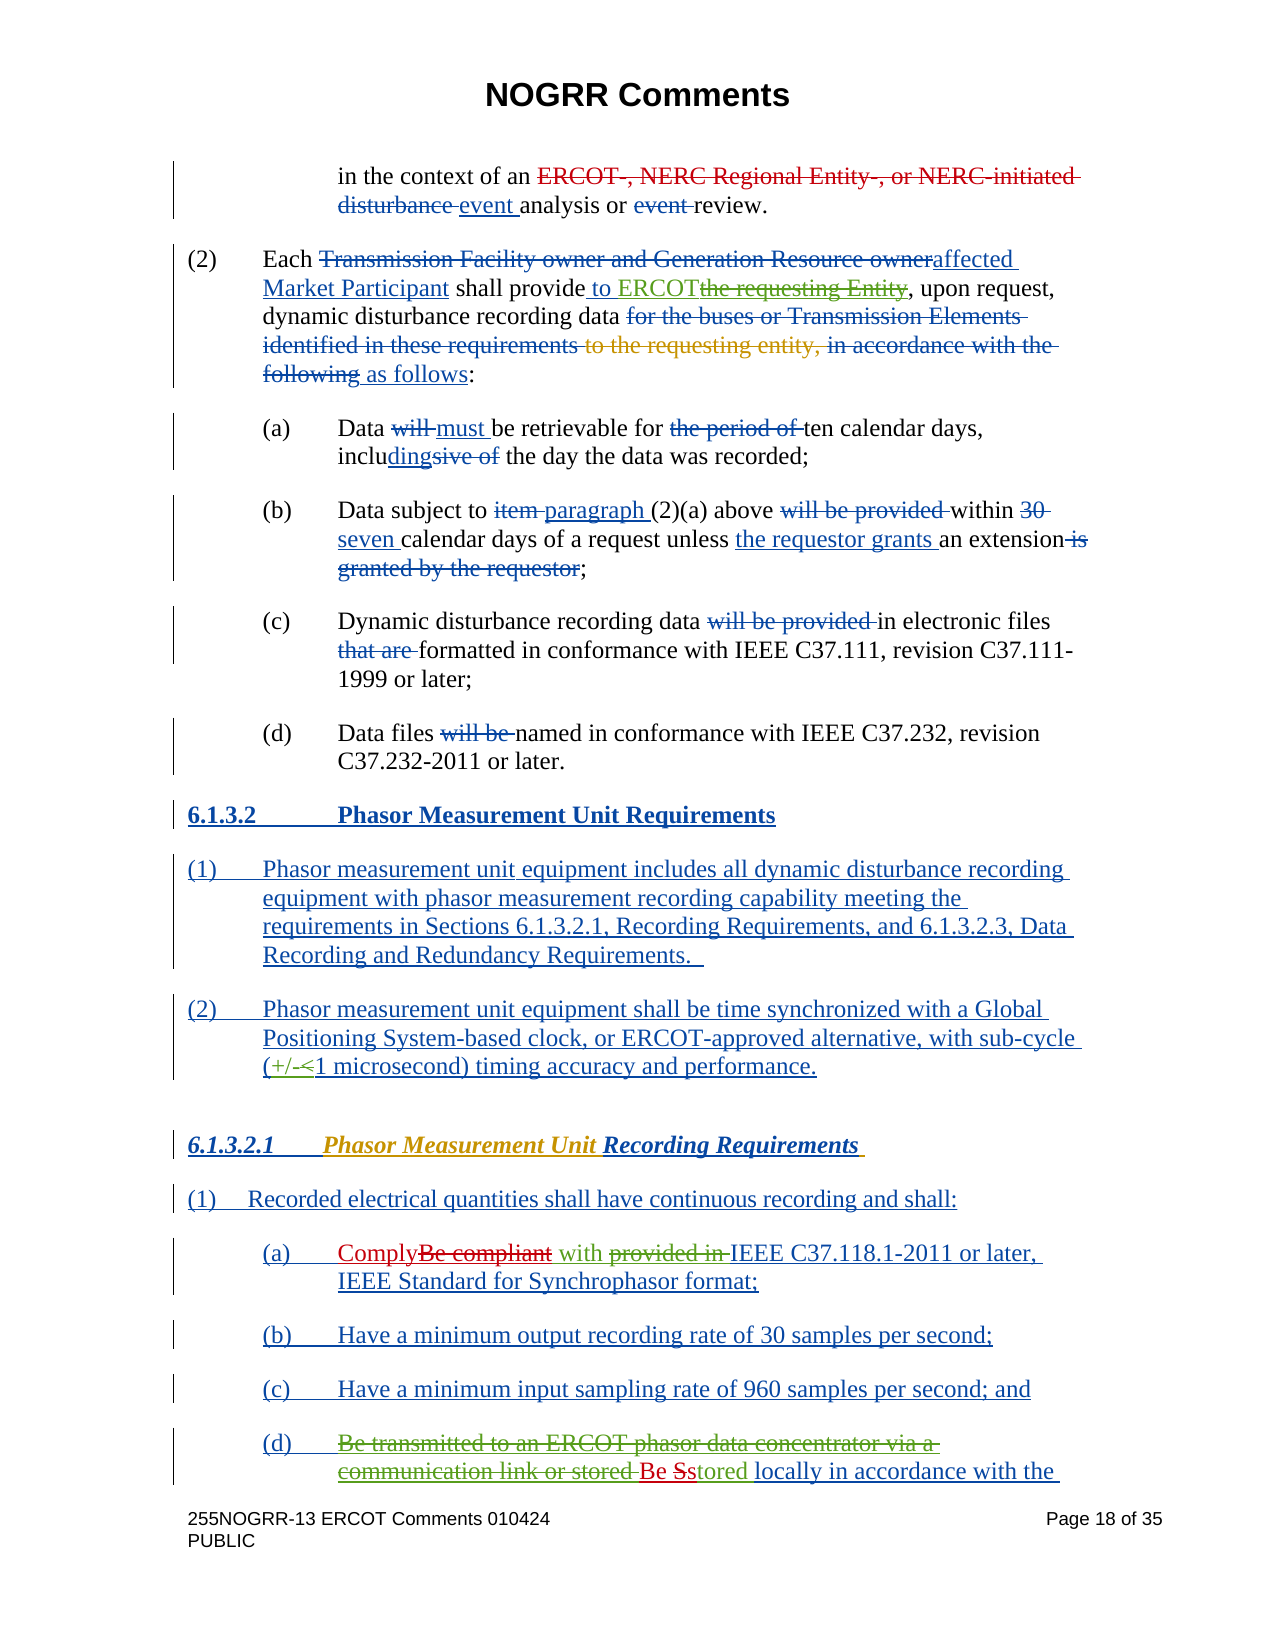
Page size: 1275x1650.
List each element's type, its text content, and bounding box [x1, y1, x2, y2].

list (b) Data subject to (2)(a) above within calendar days of a request unless an extension; [262, 495, 1087, 581]
list (d) Data files named in conformance with IEEE C37.232, revision C37.232-2011 or later. [262, 718, 1087, 775]
list (2) Each shall provide, upon request, dynamic disturbance recording data : [187, 244, 1087, 388]
list (a) Data be retrievable for ten calendar days, inclu the day the data was recorded; [262, 413, 1087, 470]
list (c) Dynamic disturbance recording data in electronic files formatted in conformance with IEEE C37.111, revision C37.111-1999 or later; [262, 606, 1087, 693]
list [262, 161, 1087, 219]
